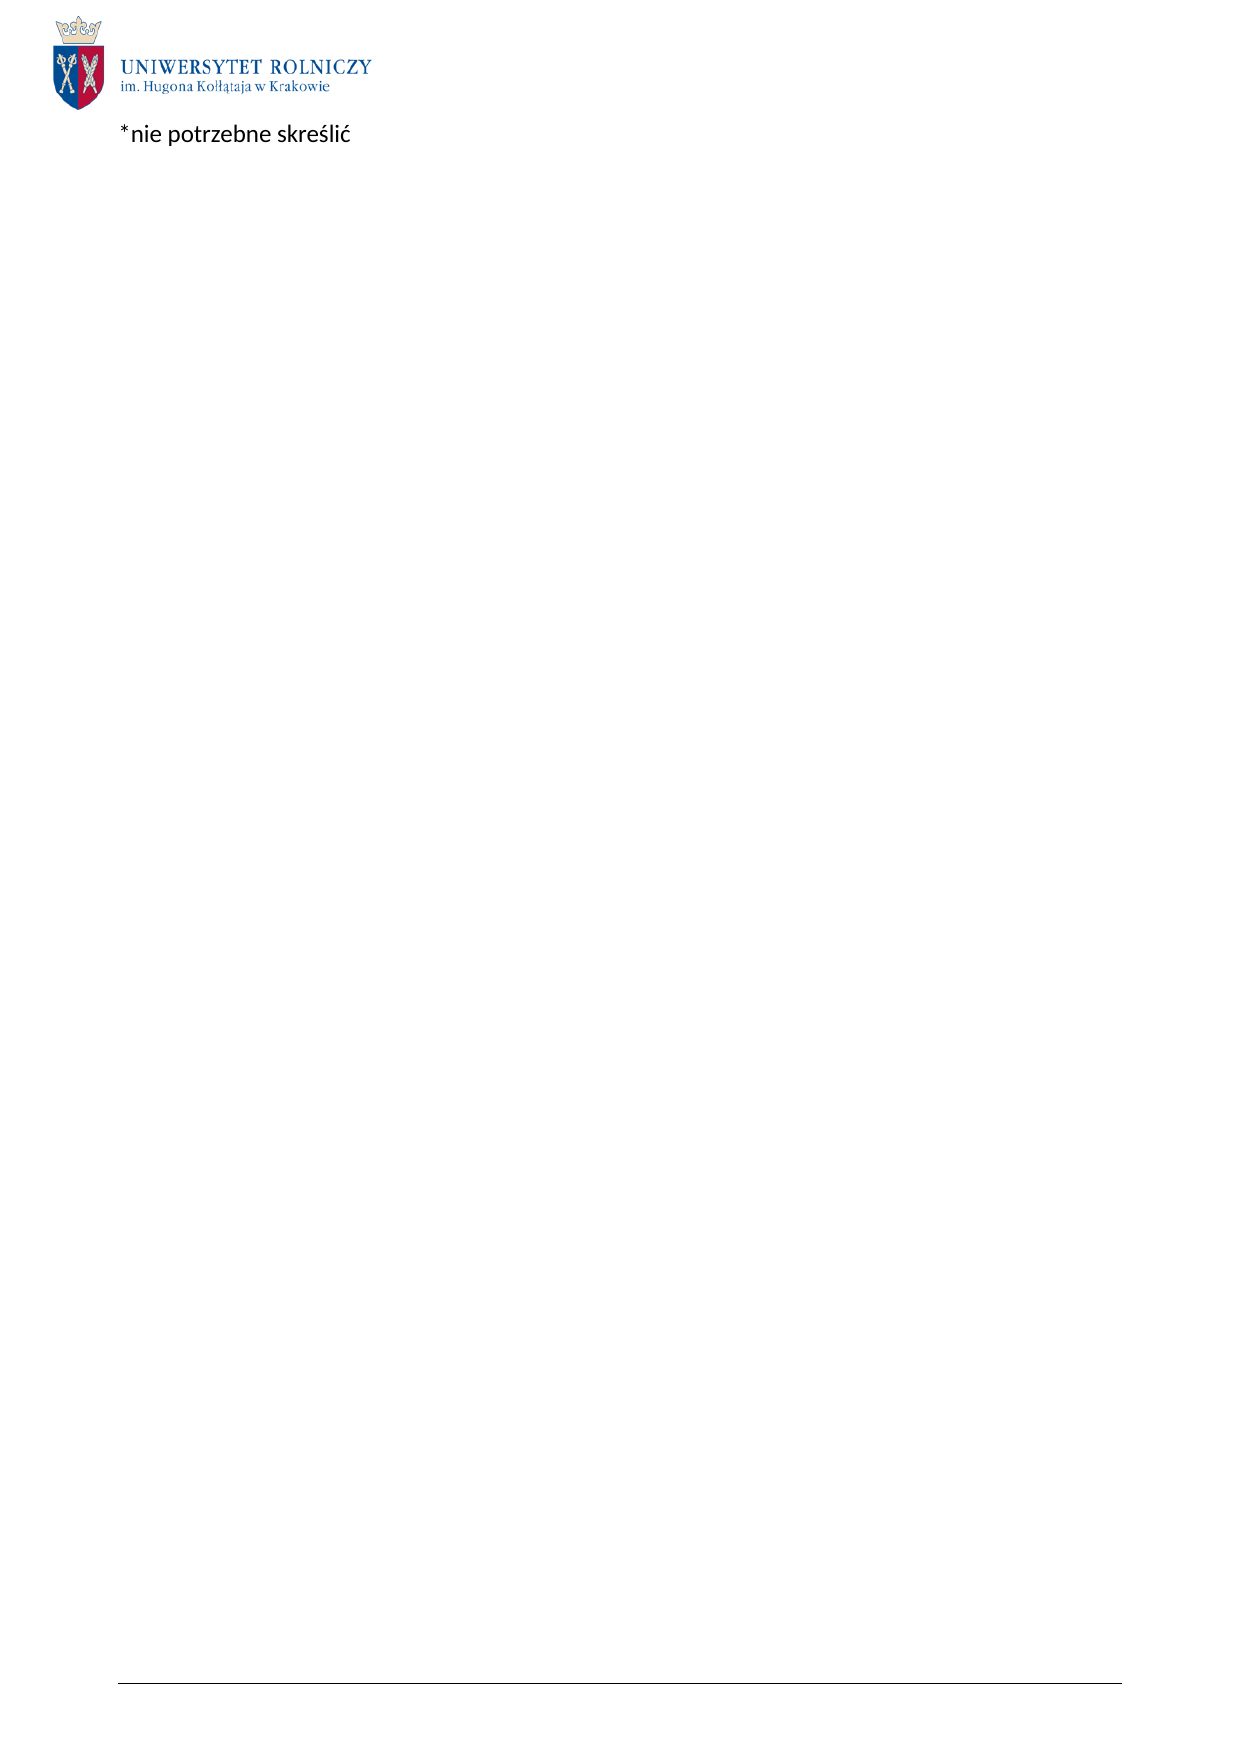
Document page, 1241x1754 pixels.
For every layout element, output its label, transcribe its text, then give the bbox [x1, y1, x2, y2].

text *nie potrzebne skreślić [118, 118, 1122, 149]
picture [48, 16, 385, 113]
